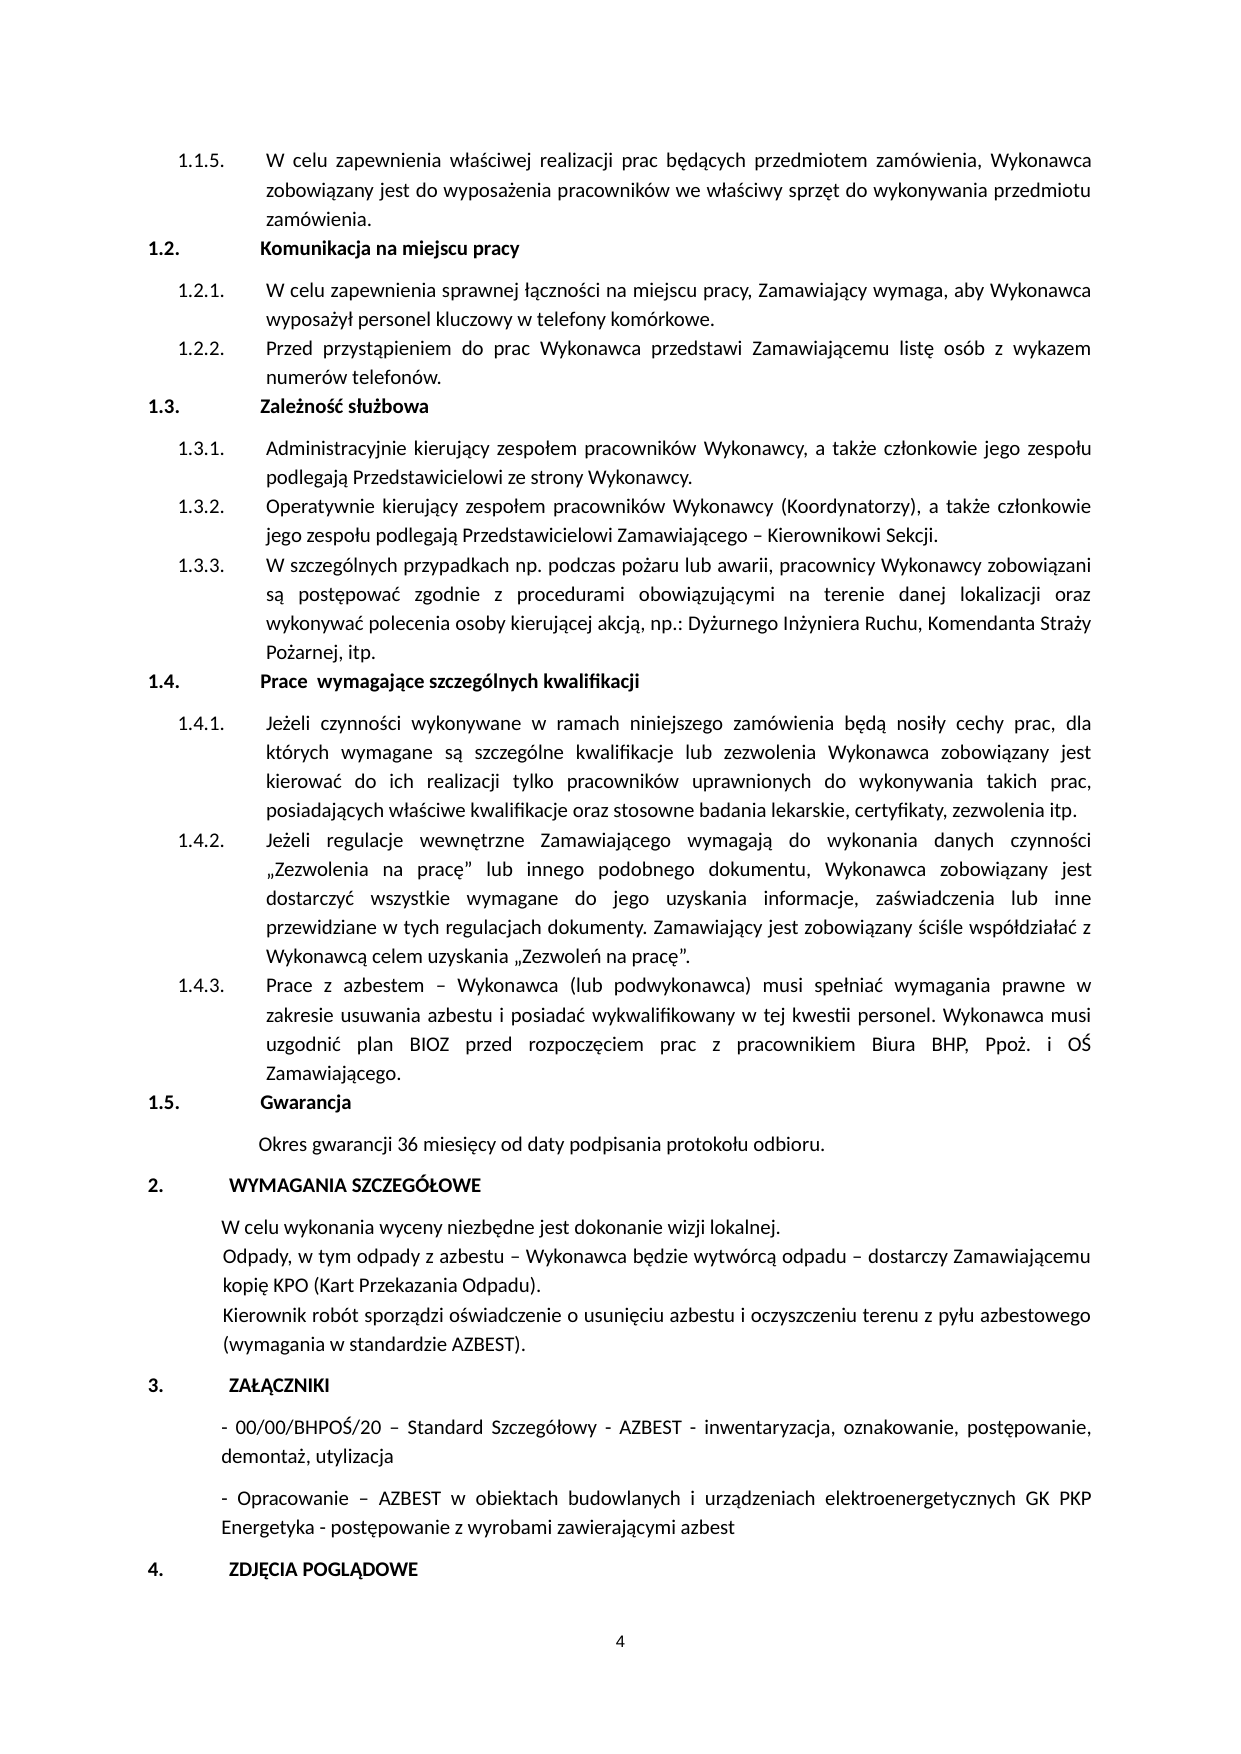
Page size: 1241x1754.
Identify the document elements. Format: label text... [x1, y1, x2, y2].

list Okres gwarancji 36 miesięcy od daty podpisania protokołu odbioru. [258, 1131, 1093, 1156]
list Zależność służbowa [148, 393, 1093, 419]
list - 00/00/BHPOŚ/20 – Standard Szczegółowy - AZBEST - inwentaryzacja, oznakowanie, postępowanie, demontaż, utylizacja [221, 1414, 1093, 1469]
list Jeżeli regulacje wewnętrzne Zamawiającego wymagają do wykonania danych czynności „Zezwolenia na pracę” lub innego podobnego dokumentu, Wykonawca zobowiązany jest dostarczyć wszystkie wymagane do jego uzyskania informacje, zaświadczenia lub inne przewidziane w tych regulacjach dokumenty. Zamawiający jest zobowiązany ściśle współdziałać z Wykonawcą celem uzyskania „Zezwoleń na pracę”. [177, 827, 1093, 969]
list Prace wymagające szczególnych kwalifikacji [148, 668, 1093, 694]
list Komunikacja na miejscu pracy [148, 235, 1093, 261]
list ZAŁĄCZNIKI [148, 1373, 1093, 1398]
list W celu wykonania wyceny niezbędne jest dokonanie wizji lokalnej. [221, 1214, 1093, 1240]
list Operatywnie kierujący zespołem pracowników Wykonawcy (Koordynatorzy), a także członkowie jego zespołu podlegają Przedstawicielowi Zamawiającego – Kierownikowi Sekcji. [177, 493, 1093, 548]
list Gwarancja [148, 1089, 1093, 1115]
list Prace z azbestem – Wykonawca (lub podwykonawca) musi spełniać wymagania prawne w zakresie usuwania azbestu i posiadać wykwalifikowany w tej kwestii personel. Wykonawca musi uzgodnić plan BIOZ przed rozpoczęciem prac z pracownikiem Biura BHP, Ppoż. i OŚ Zamawiającego. [177, 973, 1093, 1086]
list Administracyjnie kierujący zespołem pracowników Wykonawcy, a także członkowie jego zespołu podlegają Przedstawicielowi ze strony Wykonawcy. [177, 435, 1093, 490]
list WYMAGANIA SZCZEGÓŁOWE [148, 1173, 1093, 1198]
list W szczególnych przypadkach np. podczas pożaru lub awarii, pracownicy Wykonawcy zobowiązani są postępować zgodnie z procedurami obowiązującymi na terenie danej lokalizacji oraz wykonywać polecenia osoby kierującej akcją, np.: Dyżurnego Inżyniera Ruchu, Komendanta Straży Pożarnej, itp. [177, 552, 1093, 665]
list - Opracowanie – AZBEST w obiektach budowlanych i urządzeniach elektroenergetycznych GK PKP Energetyka - postępowanie z wyrobami zawierającymi azbest [221, 1485, 1093, 1540]
list Jeżeli czynności wykonywane w ramach niniejszego zamówienia będą nosiły cechy prac, dla których wymagane są szczególne kwalifikacje lub zezwolenia Wykonawca zobowiązany jest kierować do ich realizacji tylko pracowników uprawnionych do wykonywania takich prac, posiadających właściwe kwalifikacje oraz stosowne badania lekarskie, certyfikaty, zezwolenia itp. [177, 710, 1093, 823]
list Kierownik robót sporządzi oświadczenie o usunięciu azbestu i oczyszczeniu terenu z pyłu azbestowego (wymagania w standardzie AZBEST). [223, 1302, 1093, 1356]
list ZDJĘCIA POGLĄDOWE [148, 1556, 1093, 1581]
list W celu zapewnienia sprawnej łączności na miejscu pracy, Zamawiający wymaga, aby Wykonawca wyposażył personel kluczowy w telefony komórkowe. [177, 277, 1093, 331]
list Odpady, w tym odpady z azbestu – Wykonawca będzie wytwórcą odpadu – dostarczy Zamawiającemu kopię KPO (Kart Przekazania Odpadu). [223, 1243, 1093, 1298]
list Przed przystąpieniem do prac Wykonawca przedstawi Zamawiającemu listę osób z wykazem numerów telefonów. [177, 335, 1093, 390]
list W celu zapewnienia właściwej realizacji prac będących przedmiotem zamówienia, Wykonawca zobowiązany jest do wyposażenia pracowników we właściwy sprzęt do wykonywania przedmiotu zamówienia. [177, 148, 1093, 231]
